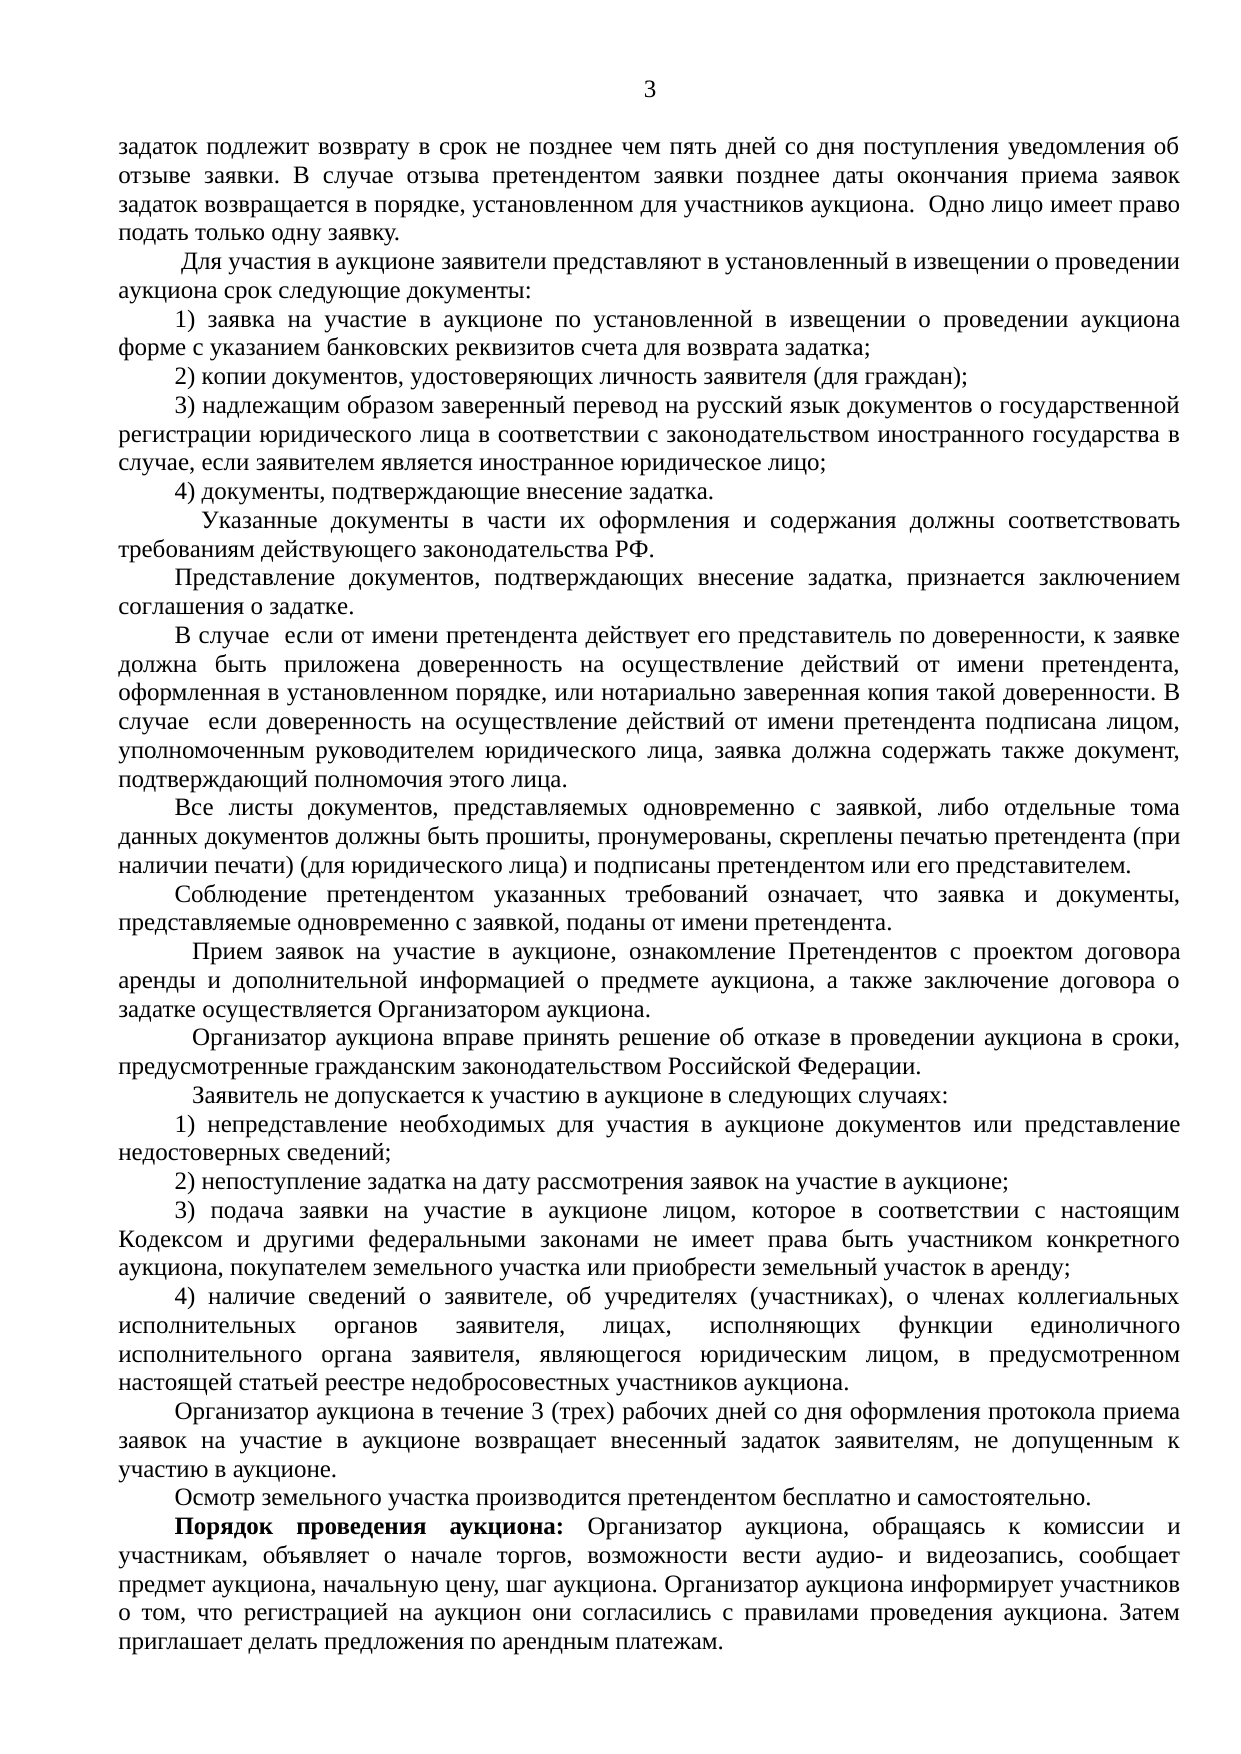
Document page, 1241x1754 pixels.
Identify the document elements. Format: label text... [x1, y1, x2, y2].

text 2) непоступление задатка на дату рассмотрения заявок на участие в аукционе; [118, 1166, 1181, 1195]
text В случае если от имени претендента действует его представитель по доверенности, к заявке должна быть приложена доверенность на осуществление действий от имени претендента, оформленная в установленном порядке, или нотариально заверенная копия такой доверенности. В случае если доверенность на осуществление действий от имени претендента подписана лицом, уполномоченным руководителем юридического лица, заявка должна содержать также документ, подтверждающий полномочия этого лица. [118, 620, 1181, 792]
text Для участия в аукционе заявители представляют в установленный в извещении о проведении аукциона срок следующие документы: [118, 246, 1181, 304]
text 2) копии документов, удостоверяющих личность заявителя (для граждан); [118, 361, 1181, 390]
text 4) документы, подтверждающие внесение задатка. [118, 476, 1181, 505]
text 1) непредставление необходимых для участия в аукционе документов или представление недостоверных сведений; [118, 1109, 1181, 1166]
text 3) подача заявки на участие в аукционе лицом, которое в соответствии с настоящим Кодексом и другими федеральными законами не имеет права быть участником конкретного аукциона, покупателем земельного участка или приобрести земельный участок в аренду; [118, 1195, 1181, 1281]
text 1) заявка на участие в аукционе по установленной в извещении о проведении аукциона форме с указанием банковских реквизитов счета для возврата задатка; [118, 304, 1181, 361]
text Соблюдение претендентом указанных требований означает, что заявка и документы, представляемые одновременно с заявкой, поданы от имени претендента. [118, 879, 1181, 936]
text Представление документов, подтверждающих внесение задатка, признается заключением соглашения о задатке. [118, 562, 1181, 620]
text Прием заявок на участие в аукционе, ознакомление Претендентов с проектом договора аренды и дополнительной информацией о предмете аукциона, а также заключение договора о задатке осуществляется Организатором аукциона. [118, 936, 1181, 1022]
text 4) наличие сведений о заявителе, об учредителях (участниках), о членах коллегиальных исполнительных органов заявителя, лицах, исполняющих функции единоличного исполнительного органа заявителя, являющегося юридическим лицом, в предусмотренном настоящей статьей реестре недобросовестных участников аукциона. [118, 1281, 1181, 1396]
text Осмотр земельного участка производится претендентом бесплатно и самостоятельно. [118, 1482, 1181, 1511]
text Заявитель не допускается к участию в аукционе в следующих случаях: [118, 1080, 1181, 1109]
text Указанные документы в части их оформления и содержания должны соответствовать требованиям действующего законодательства РФ. [118, 505, 1181, 562]
text 3) надлежащим образом заверенный перевод на русский язык документов о государственной регистрации юридического лица в соответствии с законодательством иностранного государства в случае, если заявителем является иностранное юридическое лицо; [118, 390, 1181, 476]
text Порядок проведения аукциона: Организатор аукциона, обращаясь к комиссии и участникам, объявляет о начале торгов, возможности вести аудио- и видеозапись, сообщает предмет аукциона, начальную цену, шаг аукциона. Организатор аукциона информирует участников о том, что регистрацией на аукцион они согласились с правилами проведения аукциона. Затем приглашает делать предложения по арендным платежам. [118, 1511, 1181, 1655]
text Все листы документов, представляемых одновременно с заявкой, либо отдельные тома данных документов должны быть прошиты, пронумерованы, скреплены печатью претендента (при наличии печати) (для юридического лица) и подписаны претендентом или его представителем. [118, 792, 1181, 879]
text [118, 131, 1181, 246]
text Организатор аукциона в течение 3 (трех) рабочих дней со дня оформления протокола приема заявок на участие в аукционе возвращает внесенный задаток заявителям, не допущенным к участию в аукционе. [118, 1396, 1181, 1482]
text Организатор аукциона вправе принять решение об отказе в проведении аукциона в сроки, предусмотренные гражданским законодательством Российской Федерации. [118, 1022, 1181, 1080]
